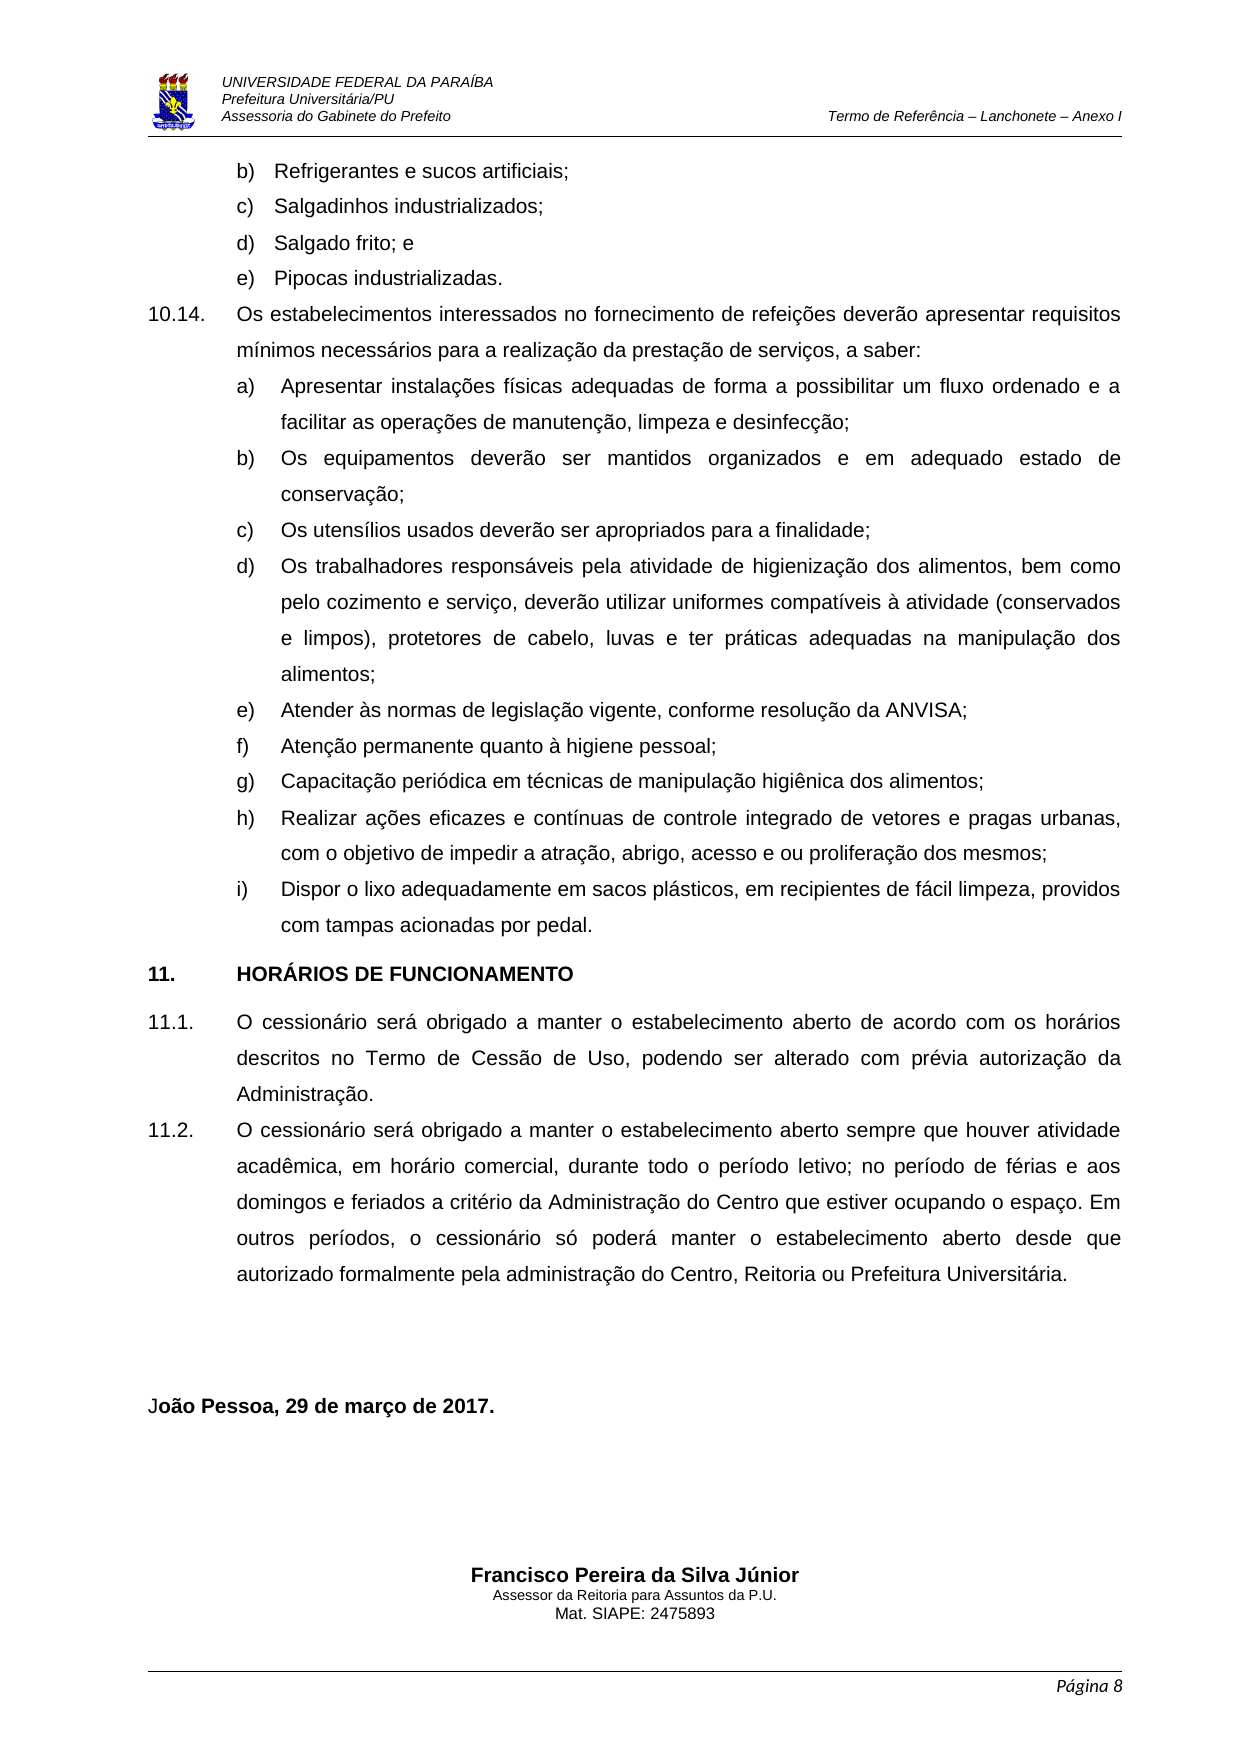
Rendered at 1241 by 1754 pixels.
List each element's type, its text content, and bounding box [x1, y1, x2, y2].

list Apresentar instalações físicas adequadas de forma a possibilitar um fluxo ordenado e a facilitar as operações de manutenção, limpeza e desinfecção; [236, 374, 1122, 434]
subtitle HORÁRIOS DE FUNCIONAMENTO [148, 962, 1122, 986]
picture [147, 73, 198, 133]
list Os estabelecimentos interessados no fornecimento de refeições deverão apresentar requisitos mínimos necessários para a realização da prestação de serviços, a saber: [148, 302, 1122, 362]
list Atender às normas de legislação vigente, conforme resolução da ANVISA; [236, 697, 1122, 721]
list Realizar ações eficazes e contínuas de controle integrado de vetores e pragas urbanas, com o objetivo de impedir a atração, abrigo, acesso e ou proliferação dos mesmos; [236, 805, 1122, 865]
list Os equipamentos deverão ser mantidos organizados e em adequado estado de conservação; [236, 446, 1122, 506]
list Assessor da Reitoria para Assuntos da P.U. [148, 1587, 1122, 1604]
list Mat. SIAPE: 2475893 [148, 1604, 1122, 1623]
list Refrigerantes e sucos artificiais; [236, 158, 1122, 182]
list Capacitação periódica em técnicas de manipulação higiênica dos alimentos; [236, 769, 1122, 793]
list Salgadinhos industrializados; [236, 194, 1122, 218]
list Os trabalhadores responsáveis pela atividade de higienização dos alimentos, bem como pelo cozimento e serviço, deverão utilizar uniformes compatíveis à atividade (conservados e limpos), protetores de cabelo, luvas e ter práticas adequadas na manipulação dos alimentos; [236, 554, 1122, 686]
list Dispor o lixo adequadamente em sacos plásticos, em recipientes de fácil limpeza, providos com tampas acionadas por pedal. [236, 877, 1122, 937]
list Francisco Pereira da Silva Júnior [148, 1563, 1122, 1587]
list Atenção permanente quanto à higiene pessoal; [236, 733, 1122, 757]
list Pipocas industrializadas. [236, 266, 1122, 290]
list Salgado frito; e [236, 230, 1122, 254]
list João Pessoa, 29 de março de 2017. [148, 1394, 1122, 1418]
list O cessionário será obrigado a manter o estabelecimento aberto sempre que houver atividade acadêmica, em horário comercial, durante todo o período letivo; no período de férias e aos domingos e feriados a critério da Administração do Centro que estiver ocupando o espaço. Em outros períodos, o cessionário só poderá manter o estabelecimento aberto desde que autorizado formalmente pela administração do Centro, Reitoria ou Prefeitura Universitária. [148, 1118, 1122, 1286]
list Os utensílios usados deverão ser apropriados para a finalidade; [236, 518, 1122, 542]
list O cessionário será obrigado a manter o estabelecimento aberto de acordo com os horários descritos no Termo de Cessão de Uso, podendo ser alterado com prévia autorização da Administração. [148, 1010, 1122, 1106]
